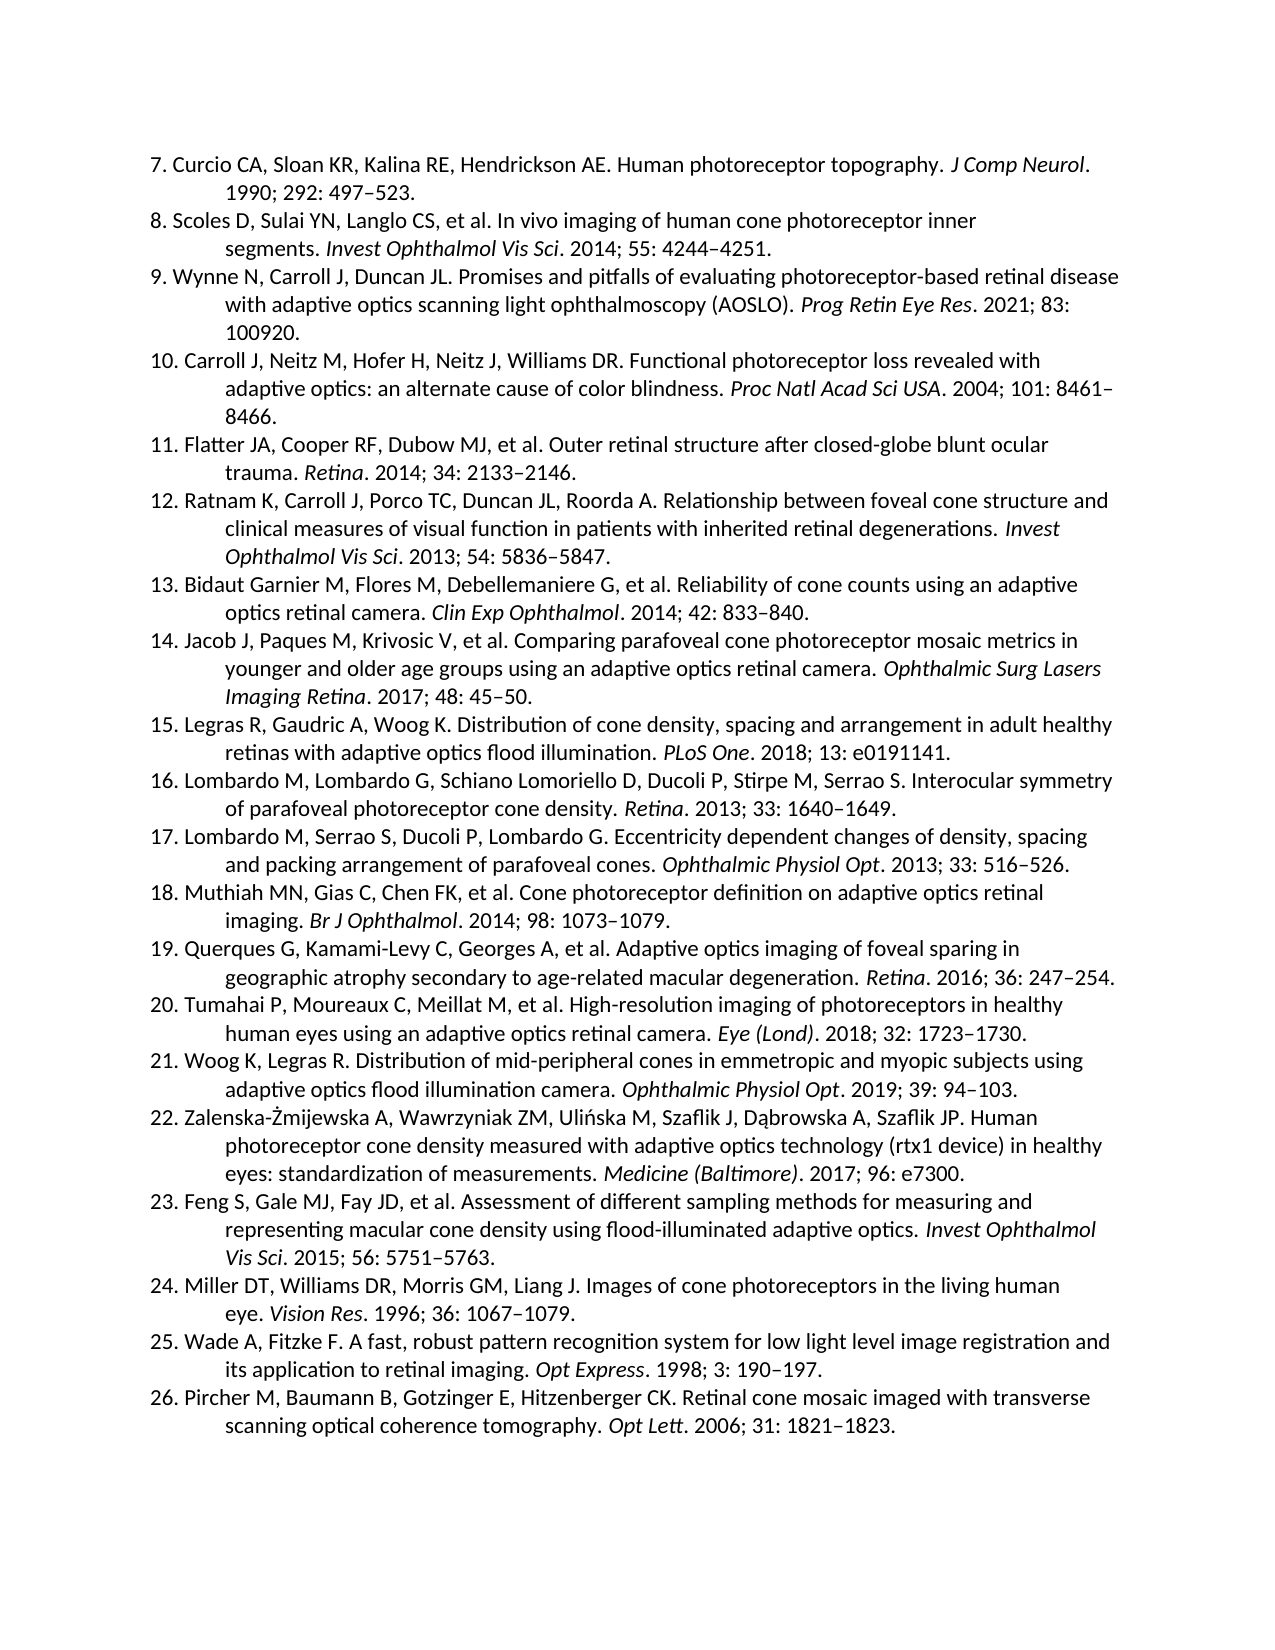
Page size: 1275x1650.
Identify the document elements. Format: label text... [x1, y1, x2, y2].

text 10. Carroll J, Neitz M, Hofer H, Neitz J, Williams DR. Functional photoreceptor loss revealed with adaptive optics: an alternate cause of color blindness. Proc Natl Acad Sci USA. 2004; 101: 8461–8466. [150, 346, 1125, 430]
text 12. Ratnam K, Carroll J, Porco TC, Duncan JL, Roorda A. Relationship between foveal cone structure and clinical measures of visual function in patients with inherited retinal degenerations. Invest Ophthalmol Vis Sci. 2013; 54: 5836–5847. [150, 486, 1125, 570]
text 11. Flatter JA, Cooper RF, Dubow MJ, et al. Outer retinal structure after closed-globe blunt ocular trauma. Retina. 2014; 34: 2133–2146. [150, 430, 1125, 486]
text 14. Jacob J, Paques M, Krivosic V, et al. Comparing parafoveal cone photoreceptor mosaic metrics in younger and older age groups using an adaptive optics retinal camera. Ophthalmic Surg Lasers Imaging Retina. 2017; 48: 45–50. [150, 626, 1125, 710]
text 7. Curcio CA, Sloan KR, Kalina RE, Hendrickson AE. Human photoreceptor topography. J Comp Neurol. 1990; 292: 497–523. [150, 150, 1125, 206]
text 21. Woog K, Legras R. Distribution of mid-peripheral cones in emmetropic and myopic subjects using adaptive optics flood illumination camera. Ophthalmic Physiol Opt. 2019; 39: 94–103. [150, 1047, 1125, 1103]
text 16. Lombardo M, Lombardo G, Schiano Lomoriello D, Ducoli P, Stirpe M, Serrao S. Interocular symmetry of parafoveal photoreceptor cone density. Retina. 2013; 33: 1640–1649. [150, 766, 1125, 822]
text 18. Muthiah MN, Gias C, Chen FK, et al. Cone photoreceptor definition on adaptive optics retinal imaging. Br J Ophthalmol. 2014; 98: 1073–1079. [150, 878, 1125, 934]
text 23. Feng S, Gale MJ, Fay JD, et al. Assessment of different sampling methods for measuring and representing macular cone density using flood-illuminated adaptive optics. Invest Ophthalmol Vis Sci. 2015; 56: 5751–5763. [150, 1187, 1125, 1271]
text 22. Zalenska-Żmijewska A, Wawrzyniak ZM, Ulińska M, Szaflik J, Dąbrowska A, Szaflik JP. Human photoreceptor cone density measured with adaptive optics technology (rtx1 device) in healthy eyes: standardization of measurements. Medicine (Baltimore). 2017; 96: e7300. [150, 1103, 1125, 1187]
text 8. Scoles D, Sulai YN, Langlo CS, et al. In vivo imaging of human cone photoreceptor inner segments. Invest Ophthalmol Vis Sci. 2014; 55: 4244–4251. [150, 206, 1125, 262]
text 17. Lombardo M, Serrao S, Ducoli P, Lombardo G. Eccentricity dependent changes of density, spacing and packing arrangement of parafoveal cones. Ophthalmic Physiol Opt. 2013; 33: 516–526. [150, 822, 1125, 878]
text 15. Legras R, Gaudric A, Woog K. Distribution of cone density, spacing and arrangement in adult healthy retinas with adaptive optics flood illumination. PLoS One. 2018; 13: e0191141. [150, 710, 1125, 766]
text 26. Pircher M, Baumann B, Gotzinger E, Hitzenberger CK. Retinal cone mosaic imaged with transverse scanning optical coherence tomography. Opt Lett. 2006; 31: 1821–1823. [150, 1383, 1125, 1439]
text 20. Tumahai P, Moureaux C, Meillat M, et al. High-resolution imaging of photoreceptors in healthy human eyes using an adaptive optics retinal camera. Eye (Lond). 2018; 32: 1723–1730. [150, 991, 1125, 1047]
text 19. Querques G, Kamami-Levy C, Georges A, et al. Adaptive optics imaging of foveal sparing in geographic atrophy secondary to age-related macular degeneration. Retina. 2016; 36: 247–254. [150, 934, 1125, 991]
text 25. Wade A, Fitzke F. A fast, robust pattern recognition system for low light level image registration and its application to retinal imaging. Opt Express. 1998; 3: 190–197. [150, 1327, 1125, 1383]
text 24. Miller DT, Williams DR, Morris GM, Liang J. Images of cone photoreceptors in the living human eye. Vision Res. 1996; 36: 1067–1079. [150, 1271, 1125, 1327]
text 9. Wynne N, Carroll J, Duncan JL. Promises and pitfalls of evaluating photoreceptor-based retinal disease with adaptive optics scanning light ophthalmoscopy (AOSLO). Prog Retin Eye Res. 2021; 83: 100920. [150, 262, 1125, 346]
text 13. Bidaut Garnier M, Flores M, Debellemaniere G, et al. Reliability of cone counts using an adaptive optics retinal camera. Clin Exp Ophthalmol. 2014; 42: 833–840. [150, 570, 1125, 626]
